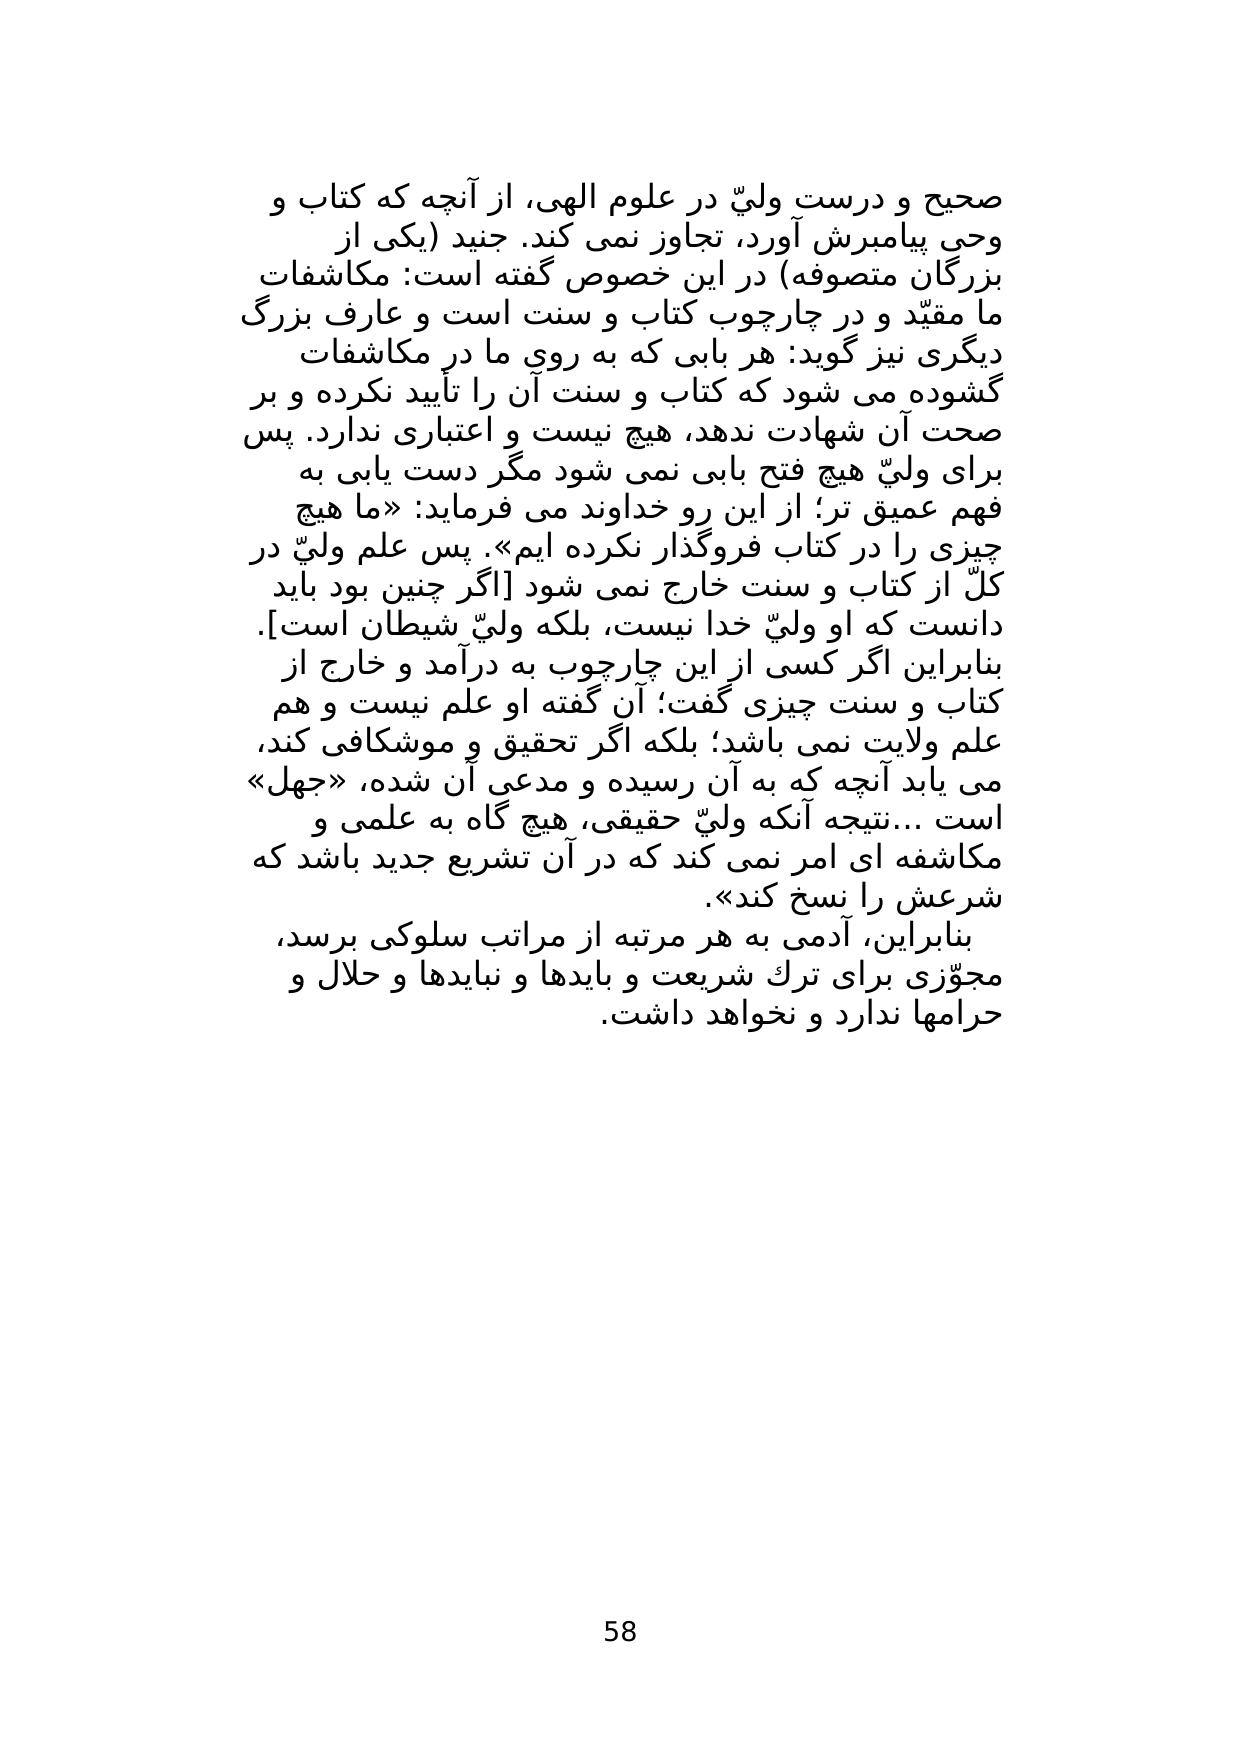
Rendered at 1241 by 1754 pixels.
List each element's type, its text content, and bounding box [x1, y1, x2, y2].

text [236, 177, 1004, 915]
text بنابراين، آدمى به هر مرتبه از مراتب سلوكى برسد، مجوّزى براى ترك شريعت و بايدها و نبايدها و حلال و حرامها ندارد و نخواهد داشت. [236, 915, 1004, 1032]
